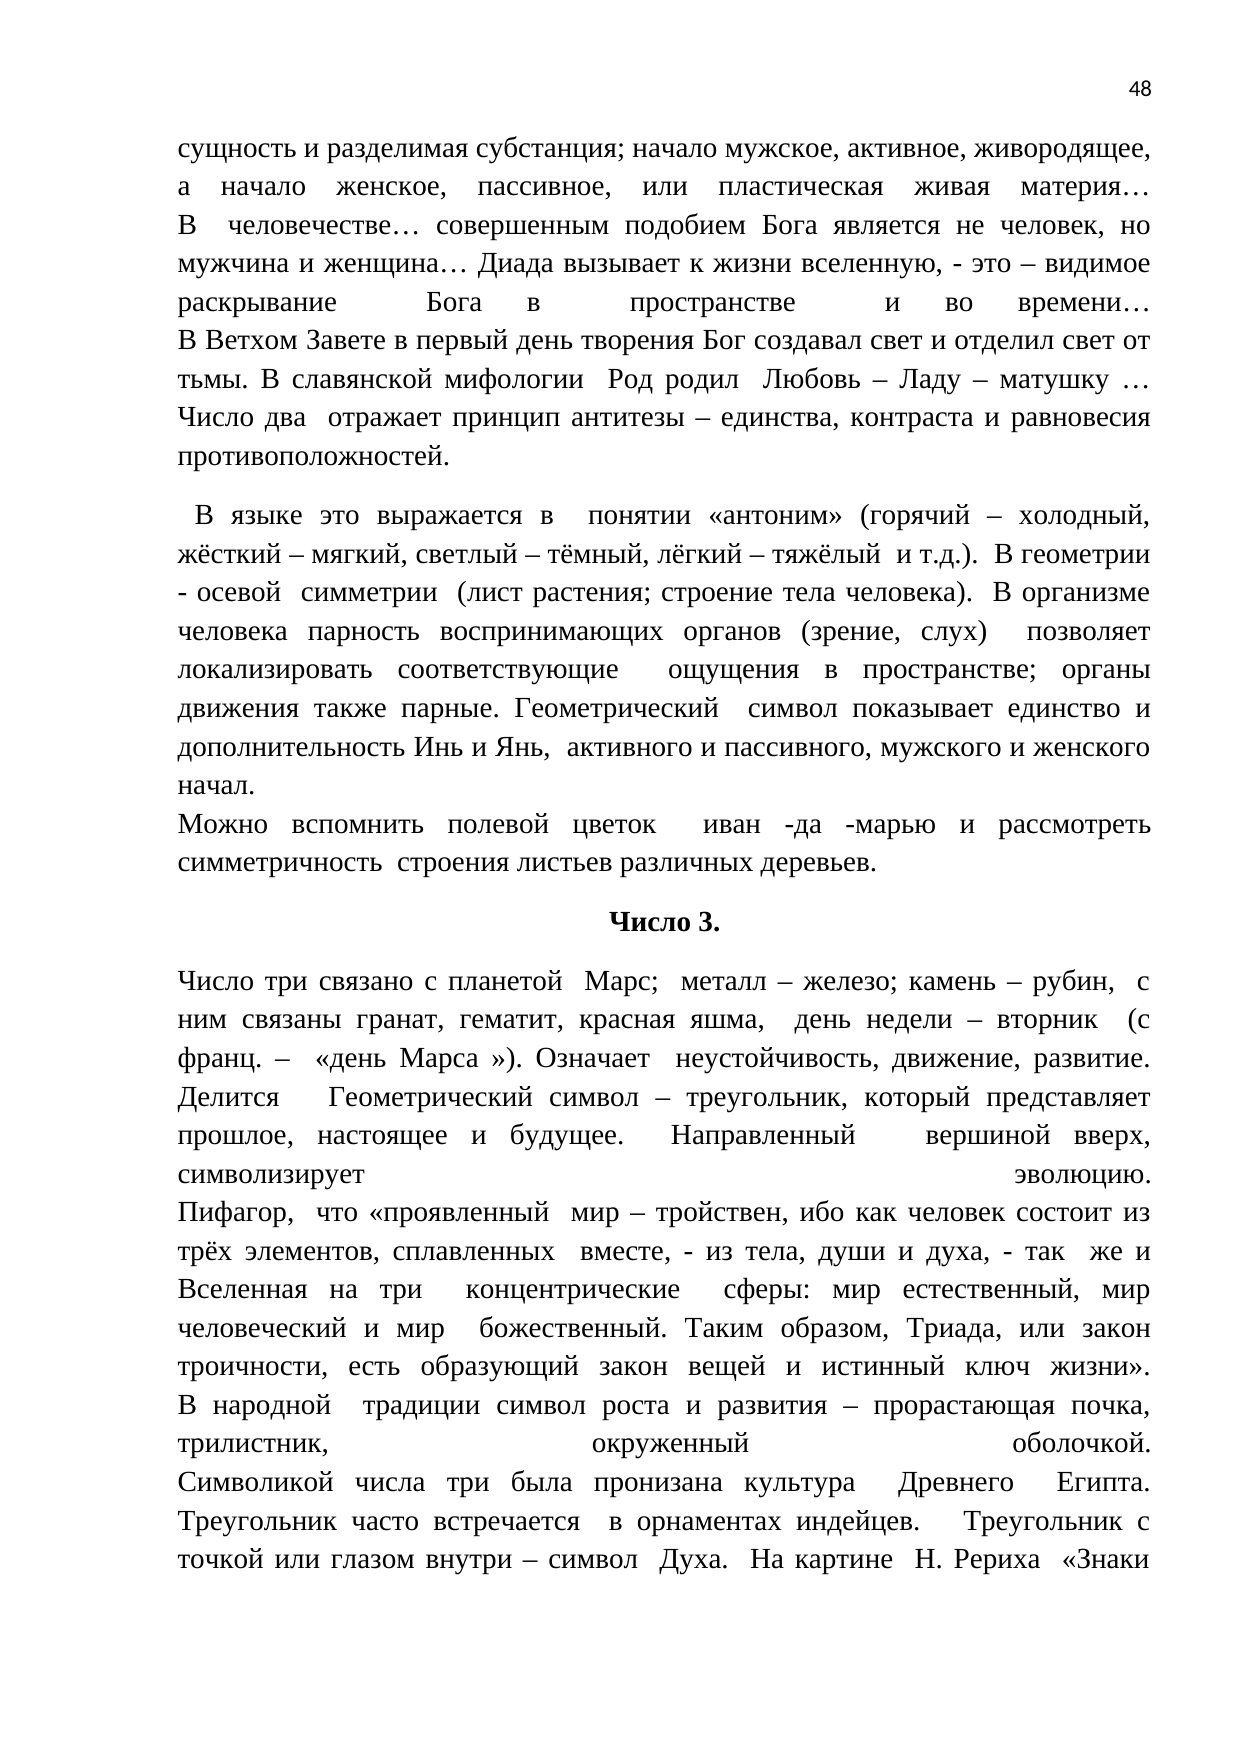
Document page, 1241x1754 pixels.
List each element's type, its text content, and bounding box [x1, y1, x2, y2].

text Число 3. [177, 904, 1152, 937]
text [177, 130, 1152, 472]
text В языке это выражается в понятии «антоним» (горячий – холодный, жёсткий – мягкий, светлый – тёмный, лёгкий – тяжёлый и т.д.). В геометрии - осевой симметрии (лист растения; строение тела человека). В организме человека парность воспринимающих органов (зрение, слух) позволяет локализировать соответствующие ощущения в пространстве; органы движения также парные. Геометрический символ показывает единство и дополнительность Инь и Янь, активного и пассивного, мужского и женского начал. Можно вспомнить полевой цветок иван -да -марью и рассмотреть симметричность строения листьев различных деревьев. [177, 497, 1152, 878]
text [177, 963, 1152, 1575]
